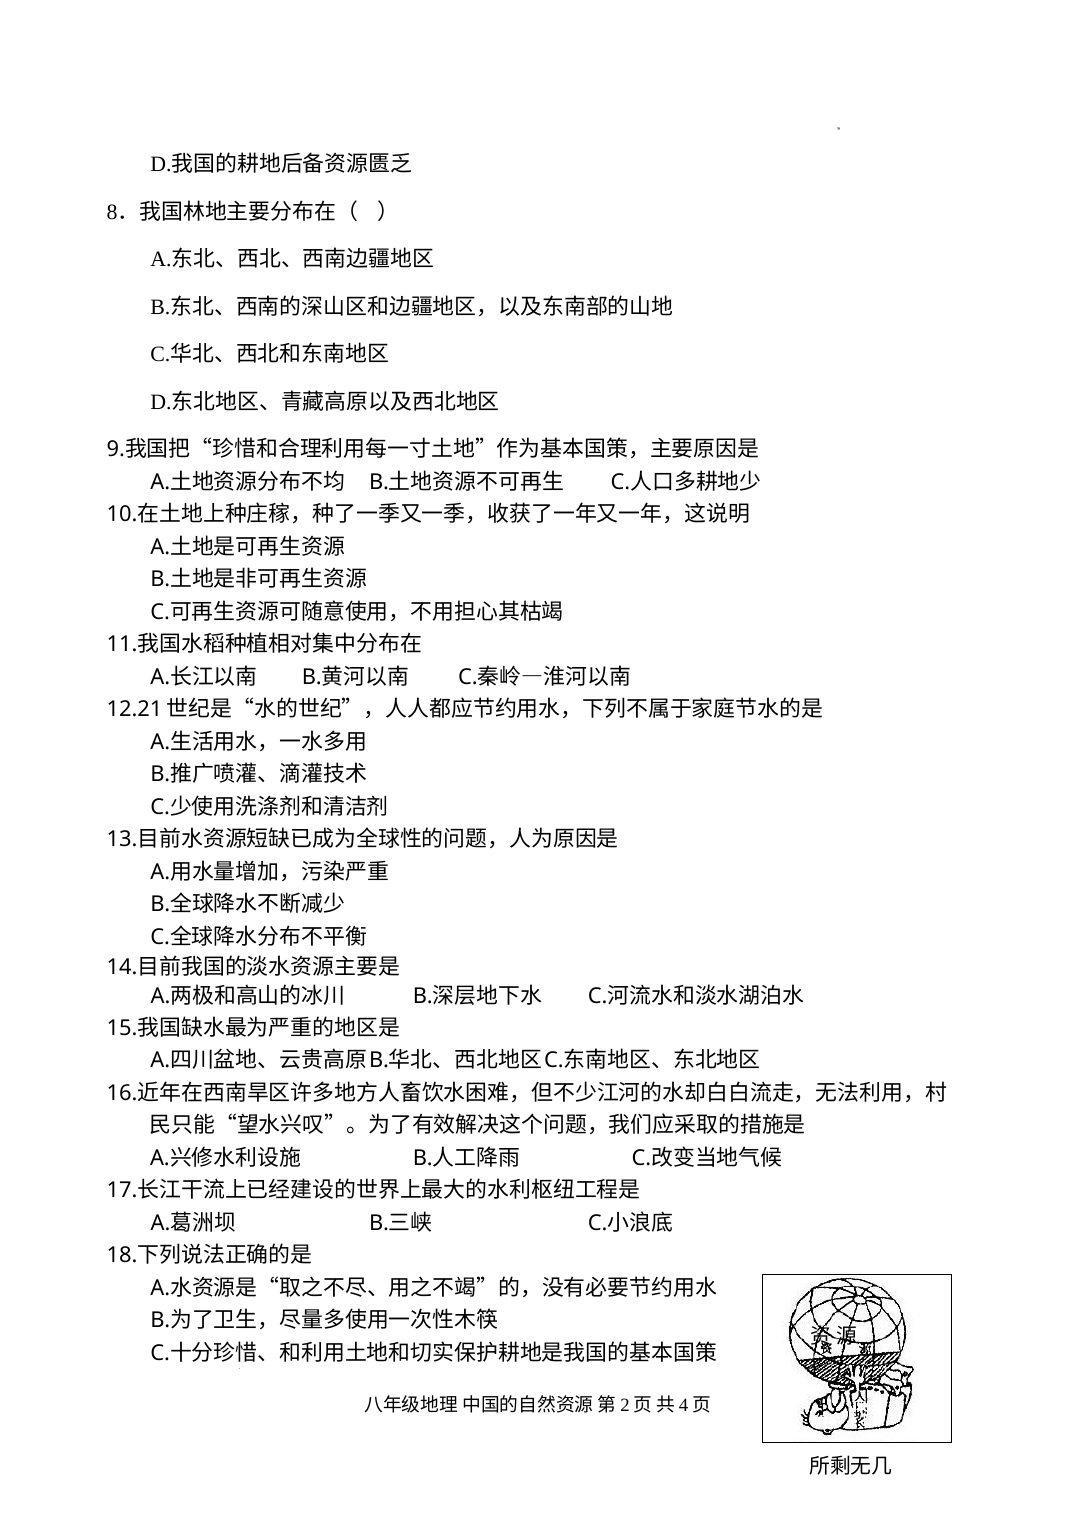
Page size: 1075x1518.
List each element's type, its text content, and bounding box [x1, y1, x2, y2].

text 9.我国把“珍惜和合理利用每一寸土地”作为基本国策，主要原因是 [106, 431, 968, 464]
text 11.我国水稻种植相对集中分布在 [106, 626, 968, 659]
text C.十分珍惜、和利用土地和切实保护耕地是我国的基本国策 [106, 1334, 968, 1367]
text A.土地是可再生资源 [106, 529, 968, 561]
text 15.我国缺水最为严重的地区是 [106, 1009, 968, 1042]
text A.兴修水利设施 B.人工降雨 C.改变当地气候 [106, 1139, 968, 1172]
text 16.近年在西南旱区许多地方人畜饮水困难，但不少江河的水却白白流走，无法利用，村民只能“望水兴叹”。为了有效解决这个问题，我们应采取的措施是 [106, 1074, 968, 1139]
text A.用水量增加，污染严重 [106, 854, 968, 886]
text A.四川盆地、云贵高原 B.华北、西北地区 C.东南地区、东北地区 [150, 1042, 968, 1074]
text C.少使用洗涤剂和清洁剂 [106, 789, 968, 821]
text D.我国的耕地后备资源匮乏 [106, 146, 968, 178]
text 17.长江干流上已经建设的世界上最大的水利枢纽工程是 [106, 1172, 968, 1204]
text A.长江以南 B.黄河以南 C.秦岭—淮河以南 [106, 659, 968, 691]
text A.土地资源分布不均 B.土地资源不可再生 C.人口多耕地少 [117, 464, 968, 496]
text B.推广喷灌、滴灌技术 [106, 756, 968, 789]
text B.土地是非可再生资源 [106, 561, 968, 594]
text A.水资源是“取之不尽、用之不竭”的，没有必要节约用水 [106, 1269, 968, 1302]
text C.全球降水分布不平衡 [106, 919, 968, 951]
text 18.下列说法正确的是 [106, 1237, 968, 1269]
text 8．我国林地主要分布在（ ） [106, 194, 968, 225]
text A.东北、西北、西南边疆地区 [106, 241, 968, 273]
picture [763, 1367, 951, 1442]
text 13.目前水资源短缺已成为全球性的问题，人为原因是 [106, 821, 968, 854]
text A.生活用水，一水多用 [106, 724, 968, 756]
text B.为了卫生，尽量多使用一次性木筷 [106, 1302, 968, 1334]
text A.葛洲坝 B.三峡 C.小浪底 [150, 1204, 968, 1237]
text B.东北、西南的深山区和边疆地区，以及东南部的山地 [106, 289, 968, 320]
text D.东北地区、青藏高原以及西北地区 [106, 384, 968, 415]
text A.两极和高山的冰川 B.深层地下水 C.河流水和淡水湖泊水 [150, 980, 968, 1009]
text B.全球降水不断减少 [106, 886, 968, 919]
text 10.在土地上种庄稼，种了一季又一季，收获了一年又一年，这说明 [106, 496, 968, 529]
text C.可再生资源可随意使用，不用担心其枯竭 [106, 594, 968, 626]
text C.华北、西北和东南地区 [106, 336, 968, 368]
text 12.21世纪是“水的世纪”，人人都应节约用水，下列不属于家庭节水的是 [106, 691, 968, 724]
text 14.目前我国的淡水资源主要是 [106, 951, 968, 980]
